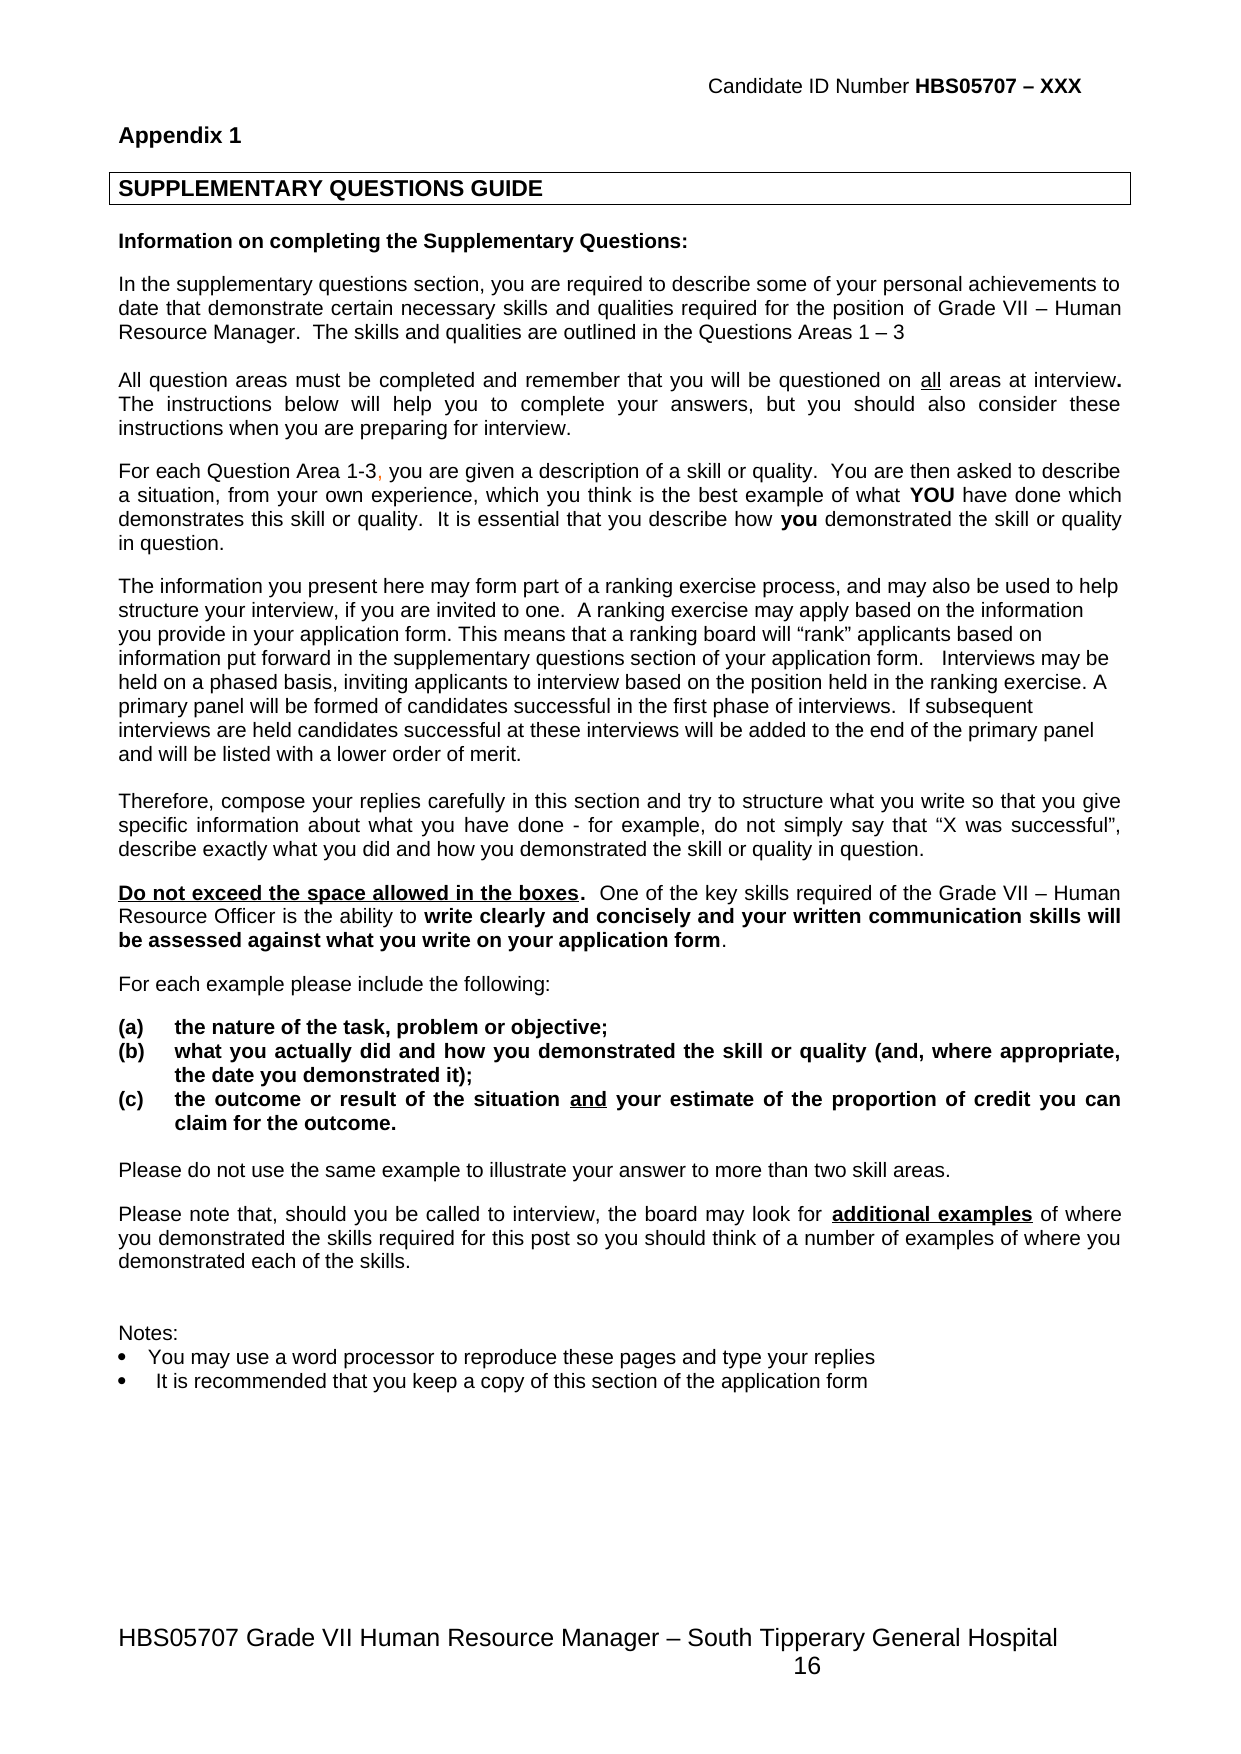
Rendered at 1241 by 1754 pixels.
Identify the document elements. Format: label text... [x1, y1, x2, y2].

text Please do not use the same example to illustrate your answer to more than two skill areas. [118, 1158, 1122, 1182]
text For each Question Area 1-3, you are given a description of a skill or quality. You are then asked to describe a situation, from your own experience, which you think is the best example of what YOU have done which demonstrates this skill or quality. It is essential that you describe how you demonstrated the skill or quality in question. [118, 459, 1122, 554]
text (b) what you actually did and how you demonstrated the skill or quality (and, where appropriate, the date you demonstrated it); [118, 1038, 1122, 1086]
text Please note that, should you be called to interview, the board may look for additional examples of where you demonstrated the skills required for this post so you should think of a number of examples of where you demonstrated each of the skills. [118, 1201, 1122, 1273]
text All question areas must be completed and remember that you will be questioned on all areas at interview. The instructions below will help you to complete your answers, but you should also consider these instructions when you are preparing for interview. [118, 368, 1122, 439]
list It is recommended that you keep a copy of this section of the application form [118, 1369, 1122, 1393]
text (c) the outcome or result of the situation and your estimate of the proportion of credit you can claim for the outcome. [118, 1086, 1122, 1134]
text Notes: [118, 1321, 1122, 1345]
list You may use a word processor to reproduce these pages and type your replies [118, 1345, 1122, 1369]
text In the supplementary questions section, you are required to describe some of your personal achievements to date that demonstrate certain necessary skills and qualities required for the position of Grade VII – Human Resource Manager. The skills and qualities are outlined in the Questions Areas 1 – 3 [118, 272, 1122, 344]
text Therefore, compose your replies carefully in this section and try to structure what you write so that you give specific information about what you have done - for example, do not simply say that “X was successful”, describe exactly what you did and how you demonstrated the skill or quality in question. [118, 789, 1122, 861]
text Do not exceed the space allowed in the boxes. One of the key skills required of the Grade VII – Human Resource Officer is the ability to write clearly and concisely and your written communication skills will be assessed against what you write on your application form. [118, 880, 1122, 952]
subtitle SUPPLEMENTARY QUESTIONS GUIDE [110, 173, 1130, 204]
text For each example please include the following: [118, 971, 1122, 995]
text (a) the nature of the task, problem or objective; [118, 1014, 1122, 1038]
text The information you present here may form part of a ranking exercise process, and may also be used to help structure your interview, if you are invited to one. A ranking exercise may apply based on the information you provide in your application form. This means that a ranking board will “rank” applicants based on information put forward in the supplementary questions section of your application form. Interviews may be held on a phased basis, inviting applicants to interview based on the position held in the ranking exercise. A primary panel will be formed of candidates successful in the first phase of interviews. If subsequent interviews are held candidates successful at these interviews will be added to the end of the primary panel and will be listed with a lower order of merit. [118, 574, 1122, 765]
subtitle Information on completing the Supplementary Questions: [118, 229, 1122, 253]
subtitle Appendix 1 [118, 122, 1122, 148]
